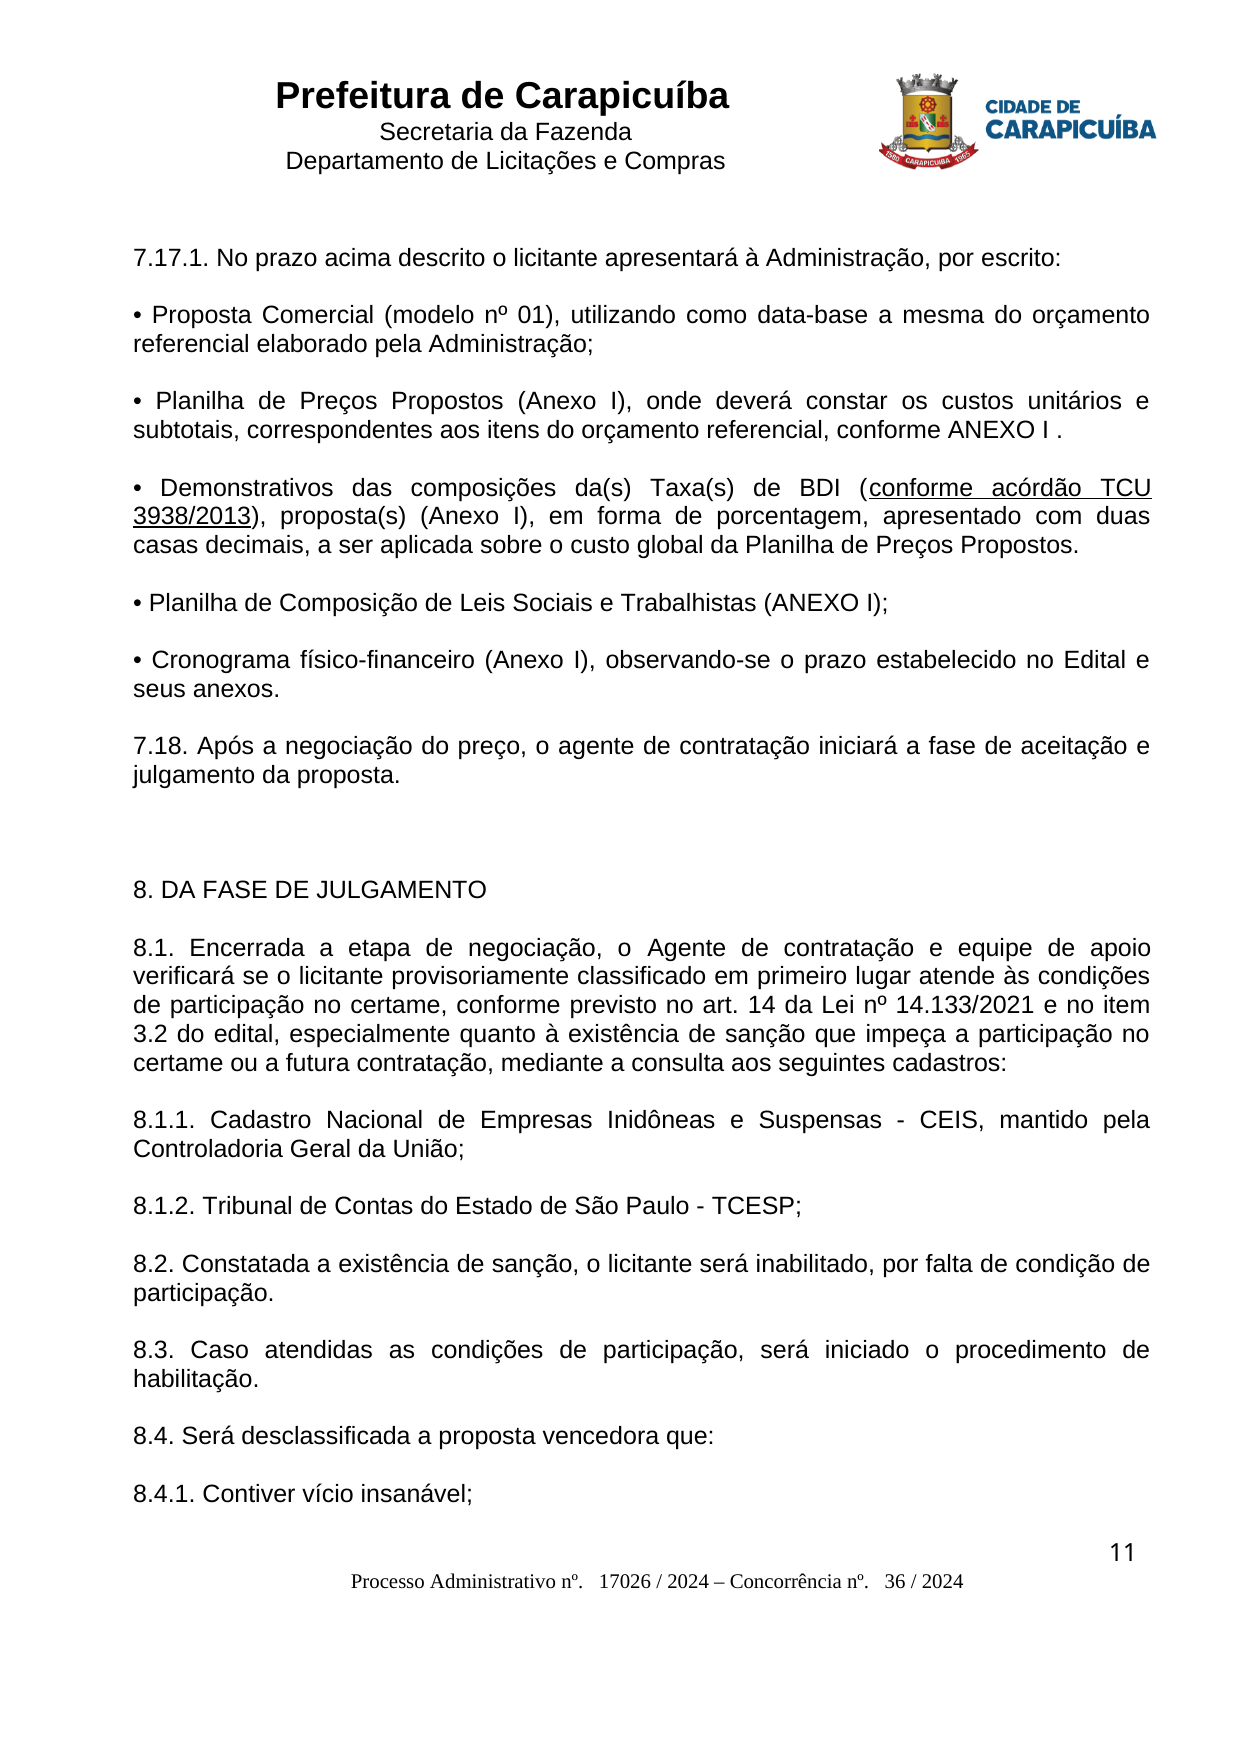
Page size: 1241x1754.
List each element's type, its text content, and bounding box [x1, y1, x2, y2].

text • Planilha de Preços Propostos (Anexo I), onde deverá constar os custos unitários e subtotais, correspondentes aos itens do orçamento referencial, conforme ANEXO I . [133, 386, 1152, 444]
text • Demonstrativos das composições da(s) Taxa(s) de BDI (conforme acórdão TCU 3938/2013), proposta(s) (Anexo I), em forma de porcentagem, apresentado com duas casas decimais, a ser aplicada sobre o custo global da Planilha de Preços Propostos. [133, 472, 1152, 559]
text 8.1. Encerrada a etapa de negociação, o Agente de contratação e equipe de apoio verificará se o licitante provisoriamente classificado em primeiro lugar atende às condições de participação no certame, conforme previsto no art. 14 da Lei nº 14.133/2021 e no item 3.2 do edital, especialmente quanto à existência de sanção que impeça a participação no certame ou a futura contratação, mediante a consulta aos seguintes cadastros: [133, 932, 1152, 1076]
text 8.4.1. Contiver vício insanável; [133, 1479, 1152, 1507]
text • Proposta Comercial (modelo nº 01), utilizando como data-base a mesma do orçamento referencial elaborado pela Administração; [133, 300, 1152, 357]
text 7.17.1. No prazo acima descrito o licitante apresentará à Administração, por escrito: [133, 242, 1152, 271]
picture [877, 65, 1159, 172]
text 8.3. Caso atendidas as condições de participação, será iniciado o procedimento de habilitação. [133, 1335, 1152, 1392]
text 7.18. Após a negociação do preço, o agente de contratação iniciará a fase de aceitação e julgamento da proposta. [133, 731, 1152, 789]
text 8.2. Constatada a existência de sanção, o licitante será inabilitado, por falta de condição de participação. [133, 1249, 1152, 1306]
text 8. DA FASE DE JULGAMENTO [133, 875, 1152, 904]
text 8.1.2. Tribunal de Contas do Estado de São Paulo - TCESP; [133, 1191, 1152, 1220]
text • Planilha de Composição de Leis Sociais e Trabalhistas (ANEXO I); [133, 587, 1152, 616]
text • Cronograma físico-financeiro (Anexo I), observando-se o prazo estabelecido no Edital e seus anexos. [133, 645, 1152, 702]
text 8.4. Será desclassificada a proposta vencedora que: [133, 1421, 1152, 1450]
text 8.1.1. Cadastro Nacional de Empresas Inidôneas e Suspensas - CEIS, mantido pela Controladoria Geral da União; [133, 1105, 1152, 1162]
